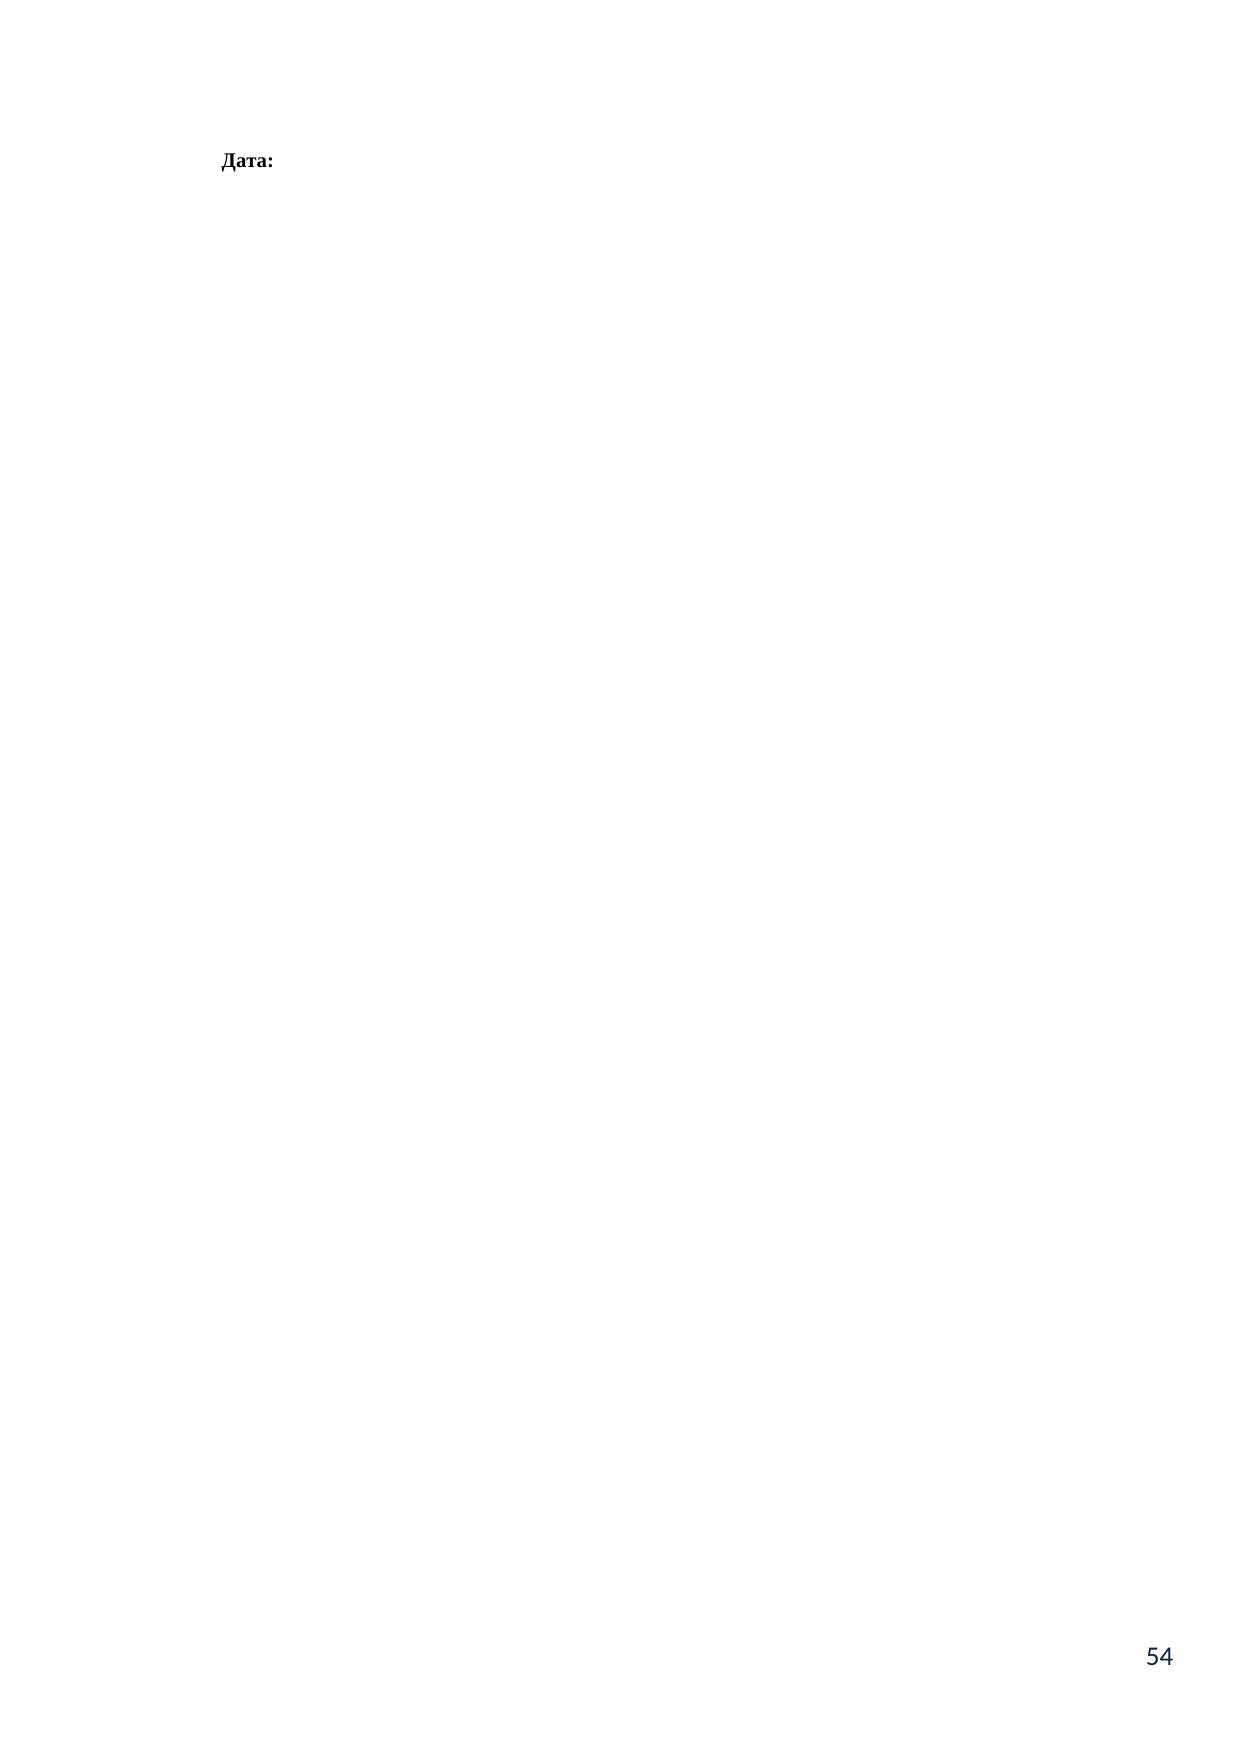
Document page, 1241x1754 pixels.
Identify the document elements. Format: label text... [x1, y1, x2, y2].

text Дата: [148, 148, 1152, 172]
